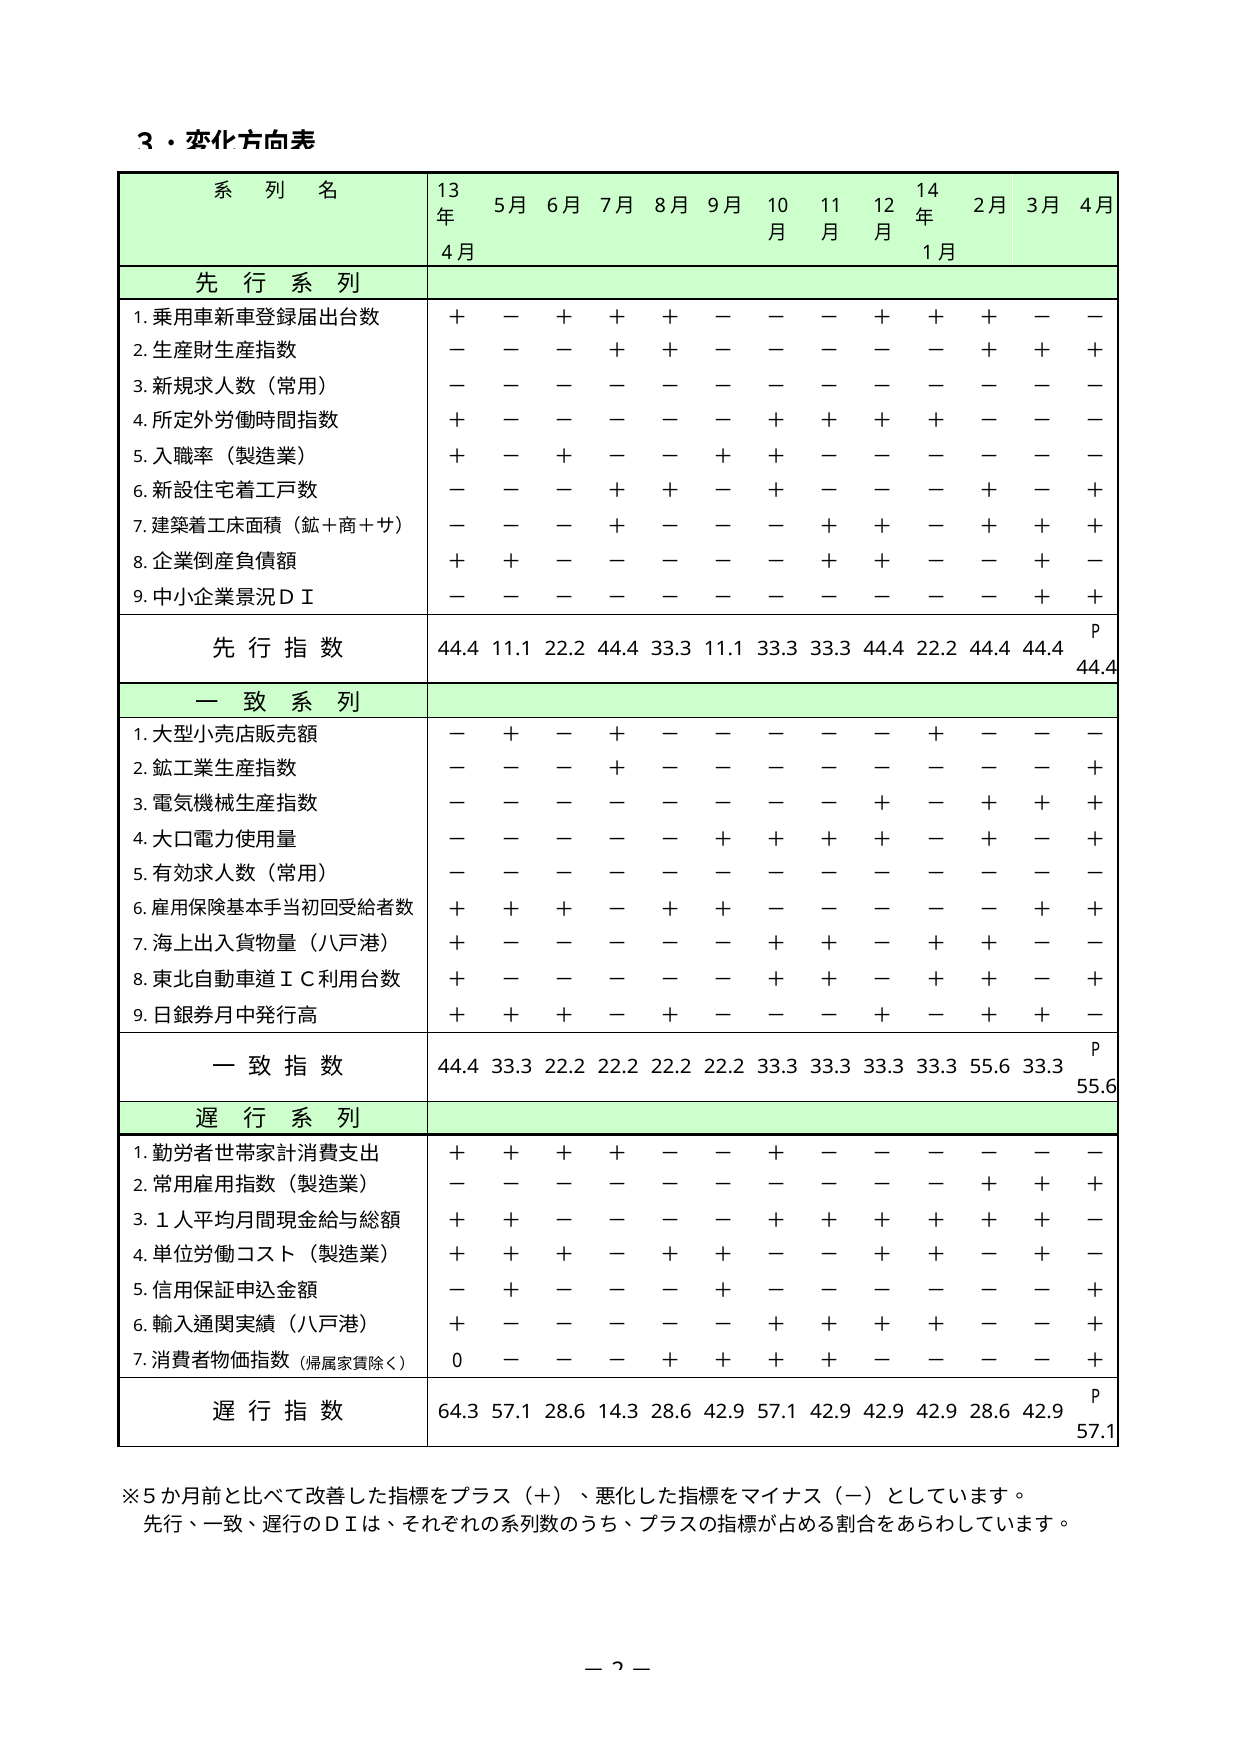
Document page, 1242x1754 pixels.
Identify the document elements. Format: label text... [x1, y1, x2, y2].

table_cell － [694, 1201, 747, 1236]
table_cell ＋ [906, 1201, 959, 1236]
table_cell ＋ [588, 750, 641, 785]
table_cell ＋ [959, 473, 1012, 508]
table_cell － [906, 332, 959, 367]
table_cell 2. 鉱工業生産指数 [120, 750, 427, 785]
table_cell ＋ [959, 1201, 1012, 1236]
table_cell ＋ [1065, 1306, 1117, 1341]
table_cell － [641, 820, 694, 855]
table_cell ＋ [853, 543, 906, 578]
table_cell 33.3 [1013, 1033, 1065, 1101]
table_cell － [800, 473, 853, 508]
table_cell 行 [237, 1378, 276, 1446]
table_cell ＋ [482, 996, 535, 1032]
table_cell － [1013, 300, 1065, 332]
table_cell － [800, 1236, 853, 1271]
table_cell 44.4 [959, 615, 1012, 682]
table_cell ＋ [588, 718, 641, 750]
table_cell － [906, 508, 959, 543]
table_cell － [1065, 403, 1117, 438]
table_cell － [853, 1341, 906, 1377]
table_cell ＋ [747, 925, 800, 960]
table_cell 44.4 [1013, 615, 1065, 682]
table_cell － [959, 855, 1012, 890]
table_cell 6. 雇用保険基本手当初回受給者数 [120, 890, 427, 925]
table_cell － [853, 890, 906, 925]
table_cell 22.2 [535, 1033, 588, 1101]
table_cell － [853, 960, 906, 996]
table_cell ＋ [800, 543, 853, 578]
table_cell － [853, 438, 906, 473]
table_cell 28.6 [959, 1378, 1012, 1446]
table_cell － [641, 1306, 694, 1341]
table_cell － [1065, 1201, 1117, 1236]
table_cell 数 [313, 615, 427, 682]
table_cell － [482, 1341, 535, 1377]
table_cell － [800, 750, 853, 785]
table_cell ＋ [694, 1271, 747, 1306]
table_cell － [800, 855, 853, 890]
table_cell 行 [237, 1102, 276, 1133]
table_cell ＋ [535, 996, 588, 1032]
table_cell － [535, 1341, 588, 1377]
table_cell P 55.6 [1065, 1033, 1117, 1101]
table_cell ＋ [906, 1306, 959, 1341]
table_cell － [535, 1306, 588, 1341]
table_cell － [482, 578, 535, 613]
table_cell 22.2 [906, 615, 959, 682]
table_cell － [853, 925, 906, 960]
table_header 列 [237, 174, 313, 265]
table_cell ＋ [588, 300, 641, 332]
table_cell － [588, 403, 641, 438]
table_cell 3. １人平均月間現金給与総額 [120, 1201, 427, 1236]
table_cell － [747, 508, 800, 543]
table_cell － [1013, 1271, 1065, 1306]
table_cell － [428, 508, 482, 543]
table_cell － [428, 718, 482, 750]
table_cell － [853, 1271, 906, 1306]
table_cell 44.4 [588, 615, 641, 682]
table_cell － [906, 1166, 959, 1201]
table_cell ＋ [694, 1341, 747, 1377]
table_cell － [641, 368, 694, 402]
table_cell 6. 輸入通関実績（八戸港） [120, 1306, 427, 1341]
table_cell － [588, 1306, 641, 1341]
table_cell － [641, 543, 694, 578]
table_cell 8. 企業倒産負債額 [120, 543, 427, 578]
table_cell ＋ [428, 1306, 482, 1341]
table_cell 33.3 [906, 1033, 959, 1101]
table_cell 列 [313, 267, 427, 298]
table_cell － [800, 578, 853, 613]
table_cell － [694, 300, 747, 332]
table_cell － [1013, 855, 1065, 890]
table_cell － [482, 855, 535, 890]
table_cell ＋ [959, 332, 1012, 367]
table_cell ＋ [428, 1201, 482, 1236]
table_cell － [747, 750, 800, 785]
table_cell 33.3 [482, 1033, 535, 1101]
table_cell － [482, 332, 535, 367]
table_cell － [906, 473, 959, 508]
table_cell － [1013, 925, 1065, 960]
table_cell － [747, 718, 800, 750]
table_cell ＋ [853, 1236, 906, 1271]
table_cell － [641, 578, 694, 613]
table_cell － [588, 1166, 641, 1201]
table_cell ＋ [1065, 508, 1117, 543]
table_cell － [588, 578, 641, 613]
table_cell [428, 1102, 1117, 1133]
table_cell － [428, 332, 482, 367]
table_cell － [641, 1201, 694, 1236]
table_cell － [482, 508, 535, 543]
table_cell － [747, 578, 800, 613]
table_cell ＋ [959, 508, 1012, 543]
table_cell ＋ [535, 890, 588, 925]
table_cell 8. 東北自動車道ＩＣ利用台数 [120, 960, 427, 996]
table_cell 22.2 [694, 1033, 747, 1101]
table_cell 7. 消費者物価指数（帰属家賃除く） [120, 1341, 427, 1377]
table_cell － [959, 718, 1012, 750]
table_cell ＋ [800, 403, 853, 438]
table_cell ＋ [1065, 473, 1117, 508]
table_cell － [747, 543, 800, 578]
table_cell － [959, 438, 1012, 473]
table_cell ＋ [800, 1341, 853, 1377]
table_cell － [959, 890, 1012, 925]
table_cell 系 [276, 1102, 313, 1133]
table_cell ＋ [588, 473, 641, 508]
table_cell 系 [276, 684, 313, 717]
table_cell ＋ [482, 718, 535, 750]
table_cell 2. 生産財生産指数 [120, 332, 427, 367]
table_cell － [1065, 543, 1117, 578]
table_cell － [1065, 925, 1117, 960]
table_cell － [641, 508, 694, 543]
table_cell － [428, 750, 482, 785]
table_header 5月 [482, 174, 535, 265]
table_cell － [535, 578, 588, 613]
table_cell ＋ [482, 1136, 535, 1166]
table_cell 指 [276, 1378, 313, 1446]
table_cell － [747, 855, 800, 890]
table_cell 11.1 [482, 615, 535, 682]
table_cell ＋ [428, 925, 482, 960]
table_cell － [906, 785, 959, 820]
table_cell － [535, 368, 588, 402]
table_cell ＋ [747, 473, 800, 508]
table_cell ＋ [535, 1136, 588, 1166]
table_cell 44.4 [428, 615, 482, 682]
table_cell － [747, 300, 800, 332]
table_cell ＋ [588, 332, 641, 367]
text ※５か月前と比べて改善した指標をプラス（＋）、悪化した指標をマイナス（－）としています。 [122, 1482, 1133, 1509]
table_cell － [800, 1166, 853, 1201]
table_cell － [694, 473, 747, 508]
table_cell P 57.1 [1065, 1378, 1117, 1446]
table_header 13年 4月 [428, 174, 482, 265]
table_cell － [641, 718, 694, 750]
table_cell 3. 電気機械生産指数 [120, 785, 427, 820]
table_cell － [588, 820, 641, 855]
table_cell ＋ [641, 1236, 694, 1271]
table_cell － [641, 403, 694, 438]
table_cell 57.1 [747, 1378, 800, 1446]
table_cell － [906, 820, 959, 855]
table_cell － [482, 473, 535, 508]
table_cell ＋ [1065, 820, 1117, 855]
table_cell 22.2 [588, 1033, 641, 1101]
table_cell ＋ [1013, 1201, 1065, 1236]
table_cell － [694, 332, 747, 367]
table_cell － [535, 820, 588, 855]
table_cell ＋ [800, 508, 853, 543]
table_cell 6. 新設住宅着工戸数 [120, 473, 427, 508]
table_cell 数 [313, 1378, 427, 1446]
table_cell ＋ [428, 438, 482, 473]
table_cell － [906, 543, 959, 578]
table_cell － [535, 1271, 588, 1306]
table_cell ＋ [906, 925, 959, 960]
table_cell ＋ [1065, 750, 1117, 785]
table_cell － [959, 750, 1012, 785]
table_cell － [428, 820, 482, 855]
table_cell ＋ [853, 1306, 906, 1341]
table_cell P 44.4 [1065, 615, 1117, 682]
table_cell － [641, 1271, 694, 1306]
table_cell － [959, 403, 1012, 438]
table_cell － [853, 750, 906, 785]
table_cell － [482, 403, 535, 438]
table_cell － [482, 925, 535, 960]
table_cell ＋ [641, 996, 694, 1032]
table_cell ＋ [482, 1236, 535, 1271]
table_cell ＋ [906, 718, 959, 750]
table_cell ＋ [1065, 332, 1117, 367]
table_cell ＋ [428, 300, 482, 332]
table_cell ＋ [694, 820, 747, 855]
table_cell － [588, 855, 641, 890]
table_header 系 [120, 174, 237, 265]
table_cell ＋ [800, 960, 853, 996]
table_cell － [747, 332, 800, 367]
table_cell ＋ [1013, 785, 1065, 820]
table_cell 0 [428, 1341, 482, 1377]
table_cell ＋ [1013, 508, 1065, 543]
table_cell ＋ [428, 1236, 482, 1271]
table_cell ＋ [959, 820, 1012, 855]
table_cell ＋ [800, 820, 853, 855]
table_cell 33.3 [800, 615, 853, 682]
table_cell ＋ [959, 785, 1012, 820]
table_cell － [853, 368, 906, 402]
table_cell ＋ [853, 508, 906, 543]
table_cell 系 [276, 267, 313, 298]
table_cell 一 [120, 1033, 237, 1101]
table_cell 1. 勤労者世帯家計消費支出 [120, 1136, 427, 1166]
table_cell ＋ [1065, 785, 1117, 820]
table_cell 4. 大口電力使用量 [120, 820, 427, 855]
table_cell ＋ [428, 1136, 482, 1166]
table_cell ＋ [1065, 960, 1117, 996]
table_cell ＋ [588, 508, 641, 543]
table_cell － [641, 855, 694, 890]
table_cell － [747, 1271, 800, 1306]
table_cell 先 [120, 267, 237, 298]
table_cell － [588, 438, 641, 473]
table_cell 28.6 [641, 1378, 694, 1446]
table_cell ＋ [1065, 1271, 1117, 1306]
table_cell － [694, 718, 747, 750]
table_header 4月 [1065, 174, 1117, 265]
table_cell － [694, 960, 747, 996]
table_cell 5. 入職率（製造業） [120, 438, 427, 473]
table_cell 44.4 [428, 1033, 482, 1101]
table_cell － [694, 750, 747, 785]
table_cell － [1013, 820, 1065, 855]
table_cell － [535, 785, 588, 820]
table_cell － [428, 785, 482, 820]
table_cell ＋ [800, 925, 853, 960]
table_cell [428, 267, 1117, 298]
table_header 名 [313, 174, 427, 265]
table_cell 3. 新規求人数（常用） [120, 368, 427, 402]
table_cell 42.9 [800, 1378, 853, 1446]
table_cell － [535, 750, 588, 785]
table_cell － [906, 1341, 959, 1377]
table_cell － [588, 368, 641, 402]
table_cell ＋ [906, 1236, 959, 1271]
table_cell － [588, 890, 641, 925]
table_cell ＋ [535, 438, 588, 473]
table_cell ＋ [535, 1236, 588, 1271]
table_cell － [959, 1306, 1012, 1341]
table_cell ＋ [1013, 543, 1065, 578]
table_cell － [1065, 1236, 1117, 1271]
table_cell ＋ [800, 1306, 853, 1341]
table_cell ＋ [428, 890, 482, 925]
table_cell － [747, 1236, 800, 1271]
table_cell ＋ [641, 473, 694, 508]
table_cell ＋ [694, 890, 747, 925]
table_cell 指 [276, 1033, 313, 1101]
table_cell － [482, 785, 535, 820]
table_cell － [906, 996, 959, 1032]
table_cell － [1013, 1341, 1065, 1377]
table_cell 42.9 [694, 1378, 747, 1446]
table_cell － [535, 403, 588, 438]
table_cell － [535, 1166, 588, 1201]
table_cell ＋ [482, 543, 535, 578]
table_cell － [588, 1271, 641, 1306]
table_cell － [906, 368, 959, 402]
table_cell 22.2 [641, 1033, 694, 1101]
table_cell － [853, 1136, 906, 1166]
table_cell ＋ [853, 403, 906, 438]
table_cell 55.6 [959, 1033, 1012, 1101]
table_cell 致 [237, 1033, 276, 1101]
table_cell － [694, 855, 747, 890]
table_cell － [588, 996, 641, 1032]
table_cell ＋ [428, 403, 482, 438]
table_cell － [641, 750, 694, 785]
table_cell ＋ [482, 1201, 535, 1236]
table_cell － [482, 750, 535, 785]
table_cell － [694, 403, 747, 438]
table_cell － [535, 332, 588, 367]
table_cell － [959, 368, 1012, 402]
table_cell 9. 中小企業景況ＤＩ [120, 578, 427, 613]
table_cell － [853, 473, 906, 508]
table_cell － [800, 368, 853, 402]
table_cell － [428, 855, 482, 890]
table_cell － [1013, 438, 1065, 473]
table_cell － [906, 855, 959, 890]
table_cell － [1065, 1136, 1117, 1166]
table_header 2月 [959, 174, 1012, 265]
table_cell － [1013, 403, 1065, 438]
table_cell 9. 日銀券月中発行高 [120, 996, 427, 1032]
table_cell ＋ [747, 960, 800, 996]
table_cell 57.1 [482, 1378, 535, 1446]
table_cell － [535, 960, 588, 996]
table_cell ＋ [588, 1136, 641, 1166]
table_cell － [1013, 1136, 1065, 1166]
table_cell － [800, 300, 853, 332]
table_cell － [694, 1136, 747, 1166]
table_cell 28.6 [535, 1378, 588, 1446]
table_cell 1. 大型小売店販売額 [120, 718, 427, 750]
table_cell ＋ [641, 300, 694, 332]
table_cell － [1065, 996, 1117, 1032]
table_cell ＋ [747, 820, 800, 855]
table_cell － [906, 1136, 959, 1166]
table_cell 14.3 [588, 1378, 641, 1446]
table_cell － [800, 996, 853, 1032]
table_cell 4. 所定外労働時間指数 [120, 403, 427, 438]
table_cell ＋ [641, 332, 694, 367]
table_cell － [800, 890, 853, 925]
table_cell 22.2 [535, 615, 588, 682]
table_cell － [428, 368, 482, 402]
table_cell ＋ [747, 403, 800, 438]
table_cell ＋ [1013, 890, 1065, 925]
table_cell ＋ [1013, 578, 1065, 613]
table_cell ＋ [747, 1306, 800, 1341]
table_cell － [959, 543, 1012, 578]
table_cell 一 [120, 684, 237, 717]
table_cell － [747, 1166, 800, 1201]
table_cell － [428, 578, 482, 613]
table_cell ＋ [1065, 890, 1117, 925]
table_cell 33.3 [641, 615, 694, 682]
table_cell ＋ [800, 1201, 853, 1236]
table_cell － [428, 1271, 482, 1306]
table_cell － [428, 1166, 482, 1201]
table_cell 列 [313, 684, 427, 717]
table_cell ＋ [853, 785, 906, 820]
table_cell 2. 常用雇用指数（製造業） [120, 1166, 427, 1201]
table_cell － [641, 1136, 694, 1166]
table_cell － [1065, 300, 1117, 332]
table_cell － [482, 820, 535, 855]
table_cell － [1013, 718, 1065, 750]
table_cell 行 [237, 267, 276, 298]
table_cell 数 [313, 1033, 427, 1101]
table_cell － [588, 543, 641, 578]
table_cell － [906, 578, 959, 613]
table_cell － [800, 718, 853, 750]
table_cell ＋ [853, 300, 906, 332]
table_cell ＋ [959, 300, 1012, 332]
table_cell 64.3 [428, 1378, 482, 1446]
table_cell － [1013, 750, 1065, 785]
table_cell － [853, 855, 906, 890]
text 先行、一致、遅行のＤＩは、それぞれの系列数のうち、プラスの指標が占める割合をあらわしています。 [144, 1511, 1133, 1537]
table_cell － [482, 960, 535, 996]
table_cell ＋ [1013, 1166, 1065, 1201]
table_cell － [588, 1236, 641, 1271]
table_header 7月 [588, 174, 641, 265]
table_cell － [641, 1166, 694, 1201]
table_cell － [853, 332, 906, 367]
table_cell ＋ [1013, 1236, 1065, 1271]
table_header 8月 [641, 174, 694, 265]
table_cell ＋ [641, 890, 694, 925]
table_cell － [535, 925, 588, 960]
table_cell － [800, 332, 853, 367]
table_cell － [747, 368, 800, 402]
table_cell － [800, 785, 853, 820]
table_cell － [800, 438, 853, 473]
table_cell － [641, 785, 694, 820]
table_cell 42.9 [906, 1378, 959, 1446]
table_cell ＋ [747, 1136, 800, 1166]
table_cell － [482, 1306, 535, 1341]
table_cell 4. 単位労働コスト（製造業） [120, 1236, 427, 1271]
table_cell 遅 [120, 1102, 237, 1133]
table_cell ＋ [694, 1236, 747, 1271]
table_cell ＋ [959, 925, 1012, 960]
table_cell 行 [237, 615, 276, 682]
table_cell ＋ [747, 1341, 800, 1377]
table_cell － [535, 508, 588, 543]
table_cell － [482, 300, 535, 332]
table_cell ＋ [959, 996, 1012, 1032]
table_cell － [853, 1166, 906, 1201]
table_cell － [641, 438, 694, 473]
table_cell － [747, 890, 800, 925]
table_cell － [694, 508, 747, 543]
table_cell ＋ [428, 543, 482, 578]
table_cell 42.9 [853, 1378, 906, 1446]
table_cell － [535, 718, 588, 750]
table_cell － [588, 1341, 641, 1377]
table_cell ＋ [1013, 332, 1065, 367]
table_header 10月 [747, 174, 800, 265]
table_cell 5. 有効求人数（常用） [120, 855, 427, 890]
table_cell ＋ [853, 1201, 906, 1236]
table_cell 44.4 [853, 615, 906, 682]
table_cell － [428, 473, 482, 508]
table_cell － [482, 1166, 535, 1201]
table_cell － [747, 785, 800, 820]
table_cell ＋ [747, 438, 800, 473]
table_cell 42.9 [1013, 1378, 1065, 1446]
table_cell － [694, 368, 747, 402]
table_cell [428, 684, 1117, 717]
table_header 6月 [535, 174, 588, 265]
table_cell ＋ [482, 1271, 535, 1306]
table_cell － [1065, 368, 1117, 402]
table_cell ＋ [959, 1166, 1012, 1201]
table_cell ＋ [428, 960, 482, 996]
table_cell － [853, 578, 906, 613]
table_cell － [747, 996, 800, 1032]
table_cell － [482, 368, 535, 402]
table_cell 33.3 [747, 1033, 800, 1101]
table_cell － [906, 750, 959, 785]
table_cell 列 [313, 1102, 427, 1133]
table_cell － [906, 890, 959, 925]
table_header 12月 [853, 174, 906, 265]
table_cell － [959, 578, 1012, 613]
table_cell － [641, 960, 694, 996]
table_cell － [588, 925, 641, 960]
table_cell ＋ [1013, 996, 1065, 1032]
table_cell － [1065, 855, 1117, 890]
table_header 9月 [694, 174, 747, 265]
table_cell － [1013, 960, 1065, 996]
table_cell 7. 海上出入貨物量（八戸港） [120, 925, 427, 960]
table_cell ＋ [535, 300, 588, 332]
table_cell － [959, 1341, 1012, 1377]
table_cell ＋ [1065, 1341, 1117, 1377]
table_cell － [694, 1166, 747, 1201]
table_cell ＋ [1065, 1166, 1117, 1201]
table_cell － [535, 473, 588, 508]
table_cell － [588, 785, 641, 820]
table_cell － [535, 543, 588, 578]
table_cell ＋ [906, 403, 959, 438]
table_cell － [588, 960, 641, 996]
table_cell ＋ [428, 996, 482, 1032]
table_cell 7. 建築着工床面積（鉱＋商＋サ） [120, 508, 427, 543]
table_cell － [853, 718, 906, 750]
table_cell 致 [237, 684, 276, 717]
table_cell － [959, 1236, 1012, 1271]
table_cell － [694, 785, 747, 820]
table_cell － [959, 1271, 1012, 1306]
table_cell － [1013, 1306, 1065, 1341]
table_cell ＋ [1065, 578, 1117, 613]
table_cell ＋ [959, 960, 1012, 996]
table_cell － [694, 1306, 747, 1341]
table_cell － [906, 438, 959, 473]
table_cell － [800, 1136, 853, 1166]
table_cell ＋ [853, 996, 906, 1032]
table_cell － [694, 578, 747, 613]
table_cell － [535, 1201, 588, 1236]
table_cell 遅 [120, 1378, 237, 1446]
table_cell － [482, 438, 535, 473]
table_cell － [906, 1271, 959, 1306]
table_cell 33.3 [747, 615, 800, 682]
table_cell 先 [120, 615, 237, 682]
table_cell ＋ [482, 890, 535, 925]
table_cell － [694, 543, 747, 578]
table_cell 指 [276, 615, 313, 682]
table_cell 1. 乗用車新車登録届出台数 [120, 300, 427, 332]
table_cell ＋ [694, 438, 747, 473]
table_cell ＋ [906, 300, 959, 332]
table_cell － [1065, 438, 1117, 473]
table_cell 33.3 [853, 1033, 906, 1101]
table_cell 11.1 [694, 615, 747, 682]
table_cell 5. 信用保証申込金額 [120, 1271, 427, 1306]
table_cell ＋ [906, 960, 959, 996]
table_cell － [588, 1201, 641, 1236]
table_header 11月 [800, 174, 853, 265]
table_cell － [800, 1271, 853, 1306]
table_cell － [1013, 473, 1065, 508]
table_header 14年 1月 [906, 174, 959, 265]
table_cell － [1065, 718, 1117, 750]
table_cell － [959, 1136, 1012, 1166]
table_cell － [535, 855, 588, 890]
table_cell － [694, 925, 747, 960]
table_cell － [641, 925, 694, 960]
table_cell ＋ [641, 1341, 694, 1377]
table_cell － [694, 996, 747, 1032]
table_cell 33.3 [800, 1033, 853, 1101]
table_cell ＋ [747, 1201, 800, 1236]
table_cell ＋ [853, 820, 906, 855]
table_header 3月 [1013, 174, 1065, 265]
table_cell － [1013, 368, 1065, 402]
